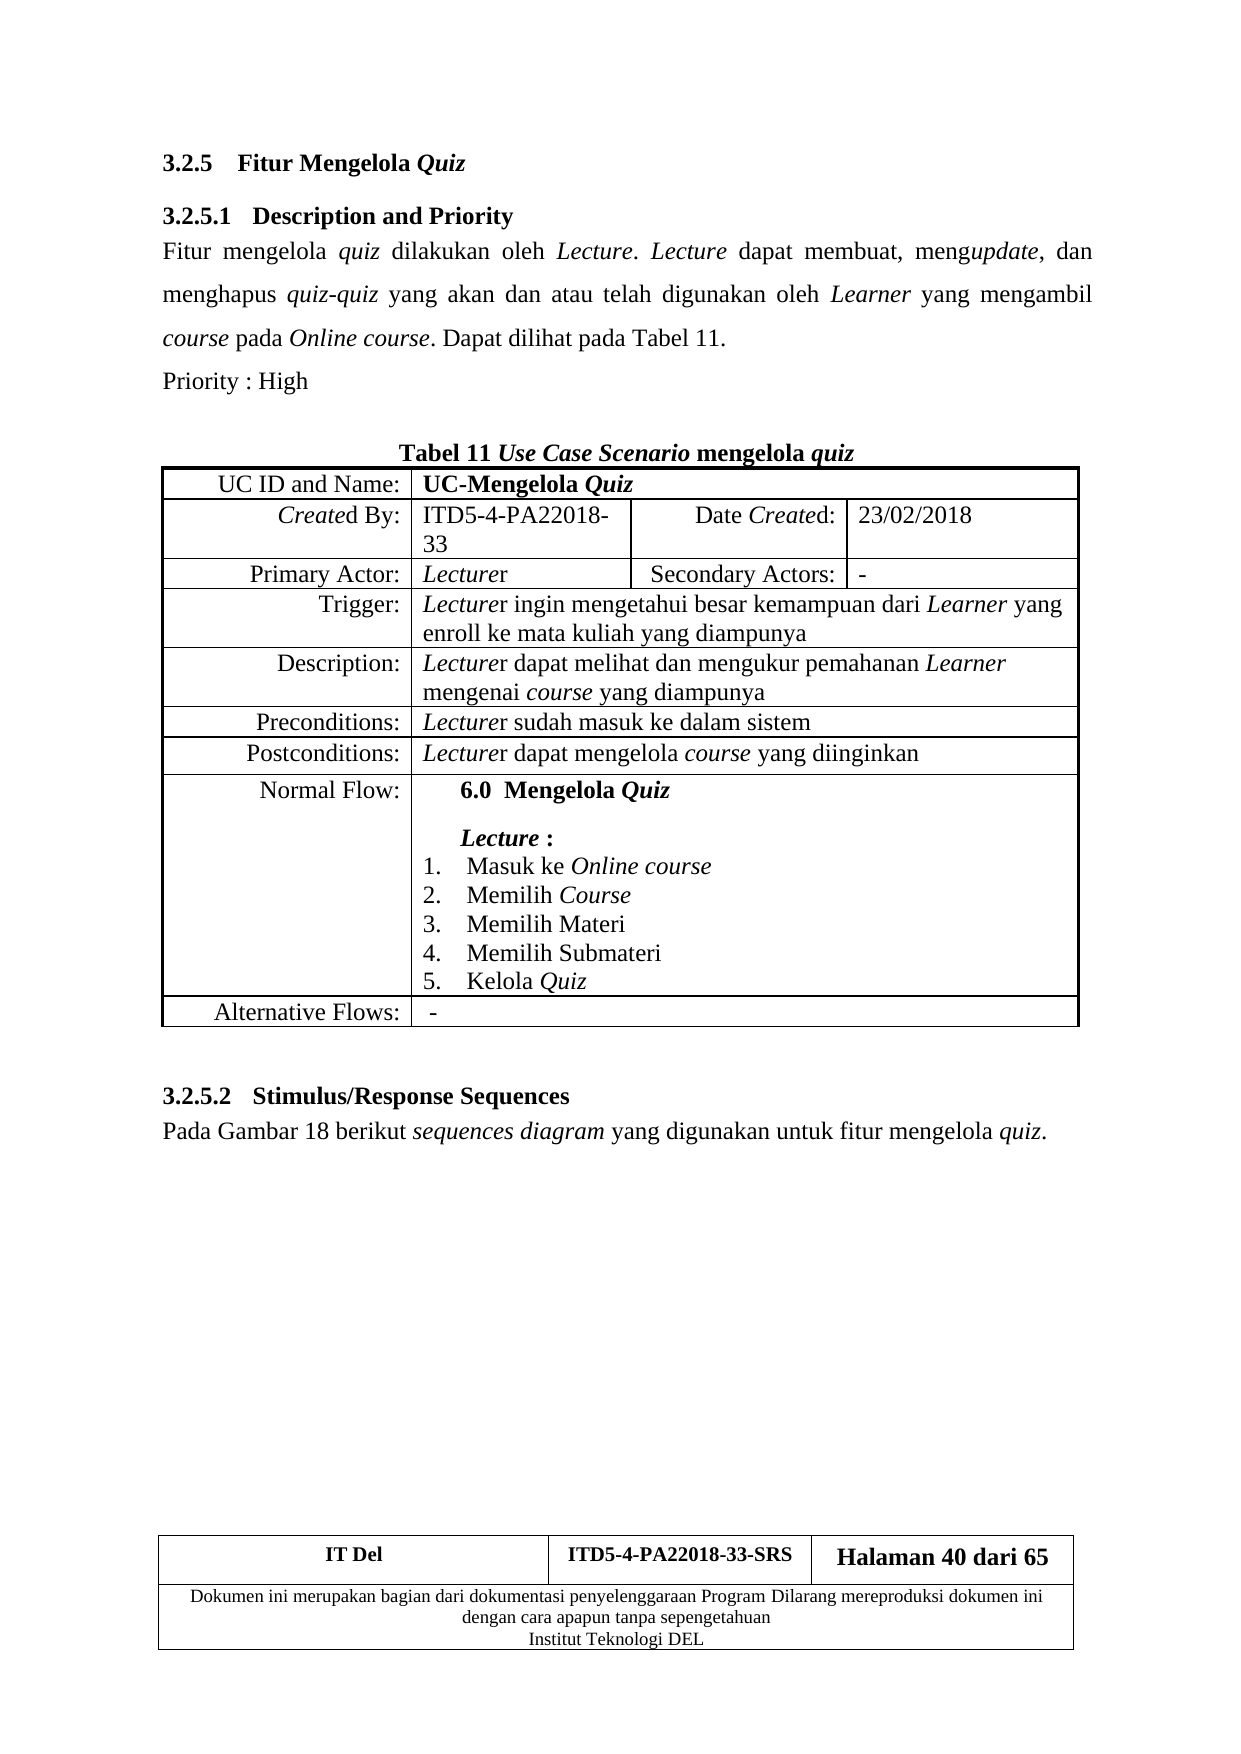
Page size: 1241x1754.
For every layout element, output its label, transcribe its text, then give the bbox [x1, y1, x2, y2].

table_cell Lecturer ingin mengetahui besar kemampuan dari Learner yang enroll ke mata kuliah yang diampunya [412, 589, 1077, 647]
table_cell Date Created: [632, 500, 846, 557]
table_cell ITD5-4-PA22018-33 [412, 500, 630, 557]
subtitle Fitur Mengelola Quiz [162, 148, 1092, 176]
table_cell Primary Actor: [164, 559, 411, 588]
table_header UC-Mengelola Quiz [412, 470, 1077, 498]
table_cell Trigger: [164, 589, 411, 647]
table_cell 23/02/2018 [848, 500, 1077, 557]
table_cell Lecturer [412, 559, 630, 588]
subtitle Stimulus/Response Sequences [162, 1081, 1092, 1109]
table_cell Lecturer dapat mengelola course yang diinginkan [412, 738, 1077, 773]
subtitle Description and Priority [162, 201, 1092, 230]
text Priority : High [162, 366, 1092, 394]
table_cell - [412, 997, 1077, 1026]
table_cell Created By: [164, 500, 411, 557]
table_cell Lecturer sudah masuk ke dalam sistem [412, 707, 1077, 736]
list Pada Gambar 18 berikut sequences diagram yang digunakan untuk fitur mengelola quiz. [162, 1116, 1092, 1144]
table_cell Alternative Flows: [164, 997, 411, 1026]
table_cell Mengelola Quiz Lecture : 1. Masuk ke Online course 2. Memilih Course 3. Memilih Materi 4. Memilih Submateri 5. Kelola Quiz [412, 775, 1077, 995]
table_cell - [848, 559, 1077, 588]
text Fitur mengelola quiz dilakukan oleh Lecture. Lecture dapat membuat, mengupdate, dan menghapus quiz-quiz yang akan dan atau telah digunakan oleh Learner yang mengambil course pada Online course. Dapat dilihat pada Tabel 11. [162, 236, 1092, 351]
table_cell Lecturer dapat melihat dan mengukur pemahanan Learner mengenai course yang diampunya [412, 648, 1077, 706]
text Tabel 11 Use Case Scenario mengelola quiz [162, 438, 1092, 466]
table_cell Preconditions: [164, 707, 411, 736]
table_cell Normal Flow: [164, 775, 411, 995]
table_cell Secondary Actors: [632, 559, 846, 588]
table_cell Description: [164, 648, 411, 706]
table_header UC ID and Name: [164, 470, 411, 498]
table_cell Postconditions: [164, 738, 411, 773]
